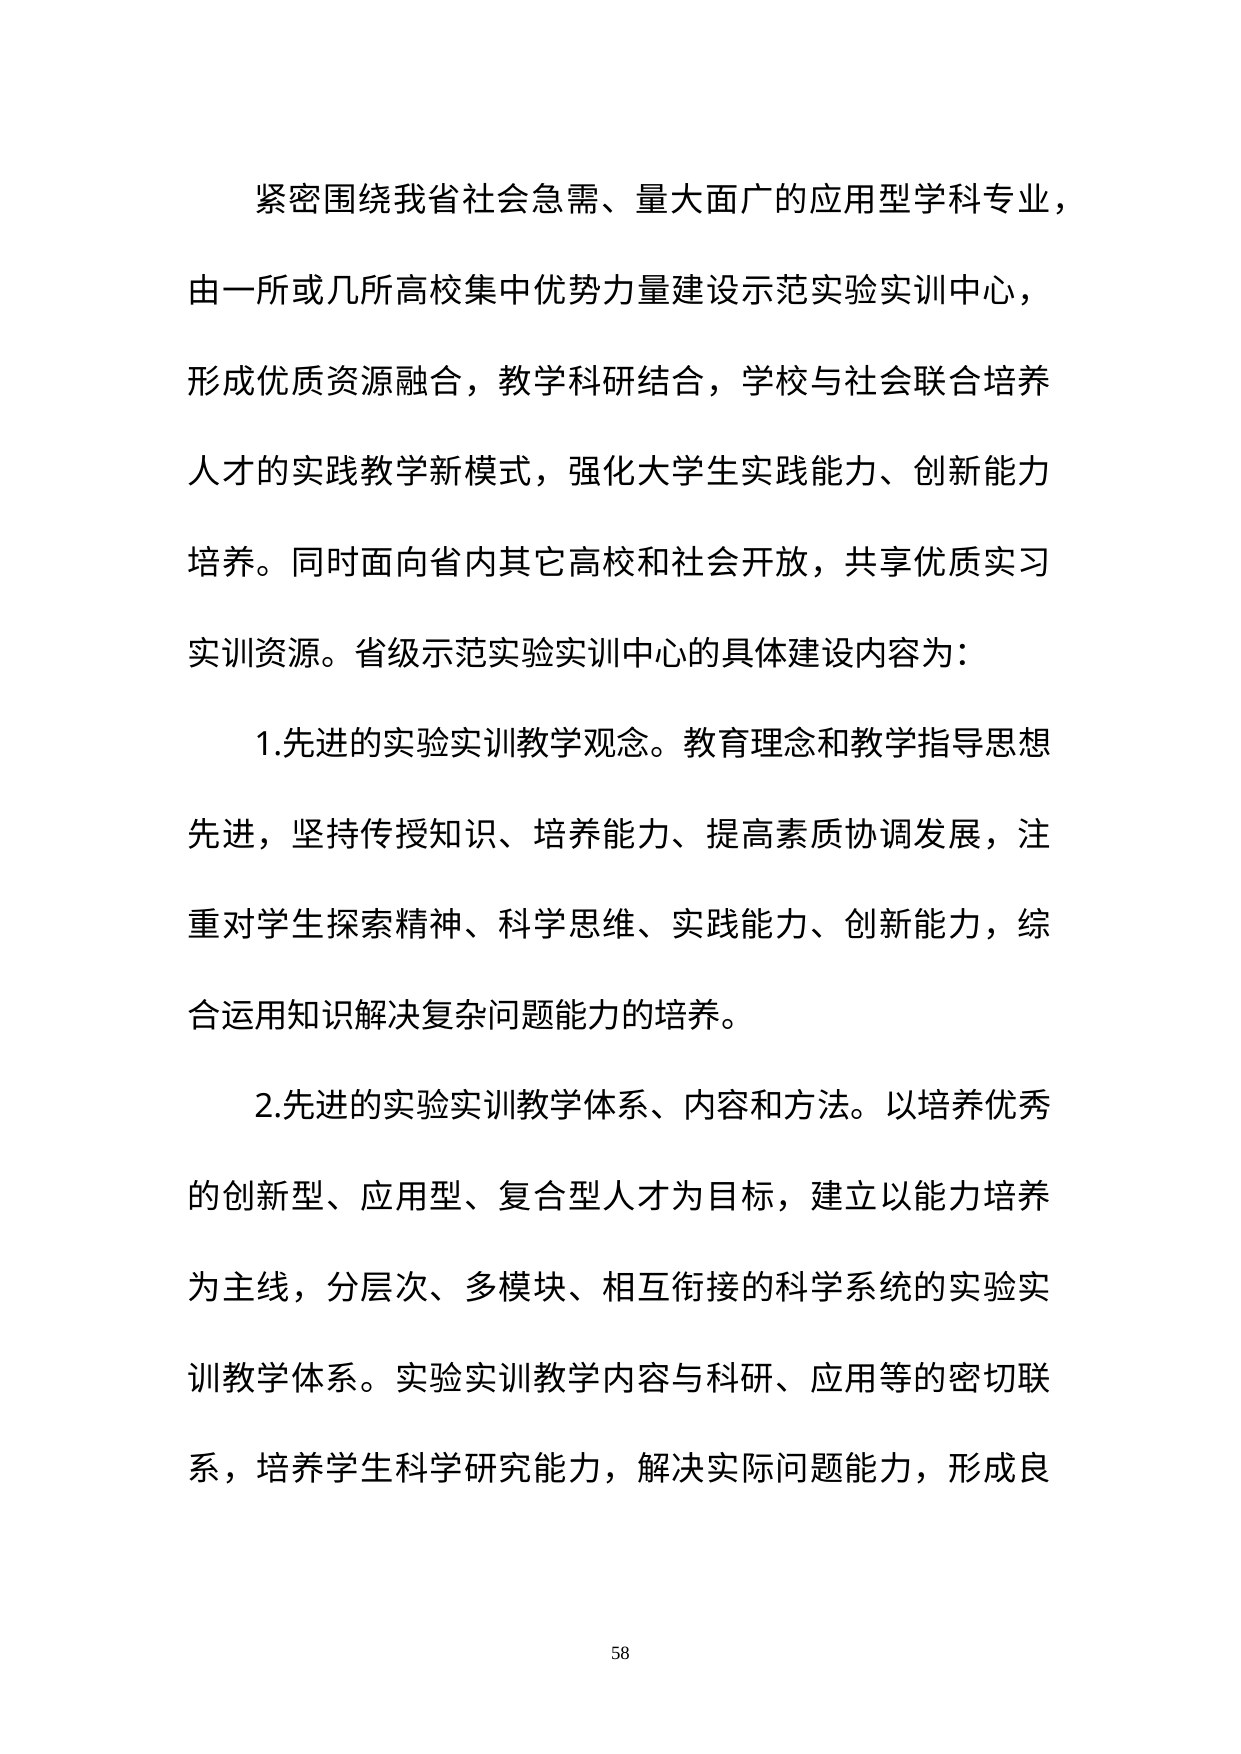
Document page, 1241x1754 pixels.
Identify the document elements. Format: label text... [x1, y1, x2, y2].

text 1.先进的实验实训教学观念。教育理念和教学指导思想先进，坚持传授知识、培养能力、提高素质协调发展，注重对学生探索精神、科学思维、实践能力、创新能力，综合运用知识解决复杂问题能力的培养。 [187, 696, 1053, 1058]
text 紧密围绕我省社会急需、量大面广的应用型学科专业，由一所或几所高校集中优势力量建设示范实验实训中心，形成优质资源融合，教学科研结合，学校与社会联合培养人才的实践教学新模式，强化大学生实践能力、创新能力培养。同时面向省内其它高校和社会开放，共享优质实习实训资源。省级示范实验实训中心的具体建设内容为： [187, 152, 1053, 696]
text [187, 1058, 1053, 1511]
